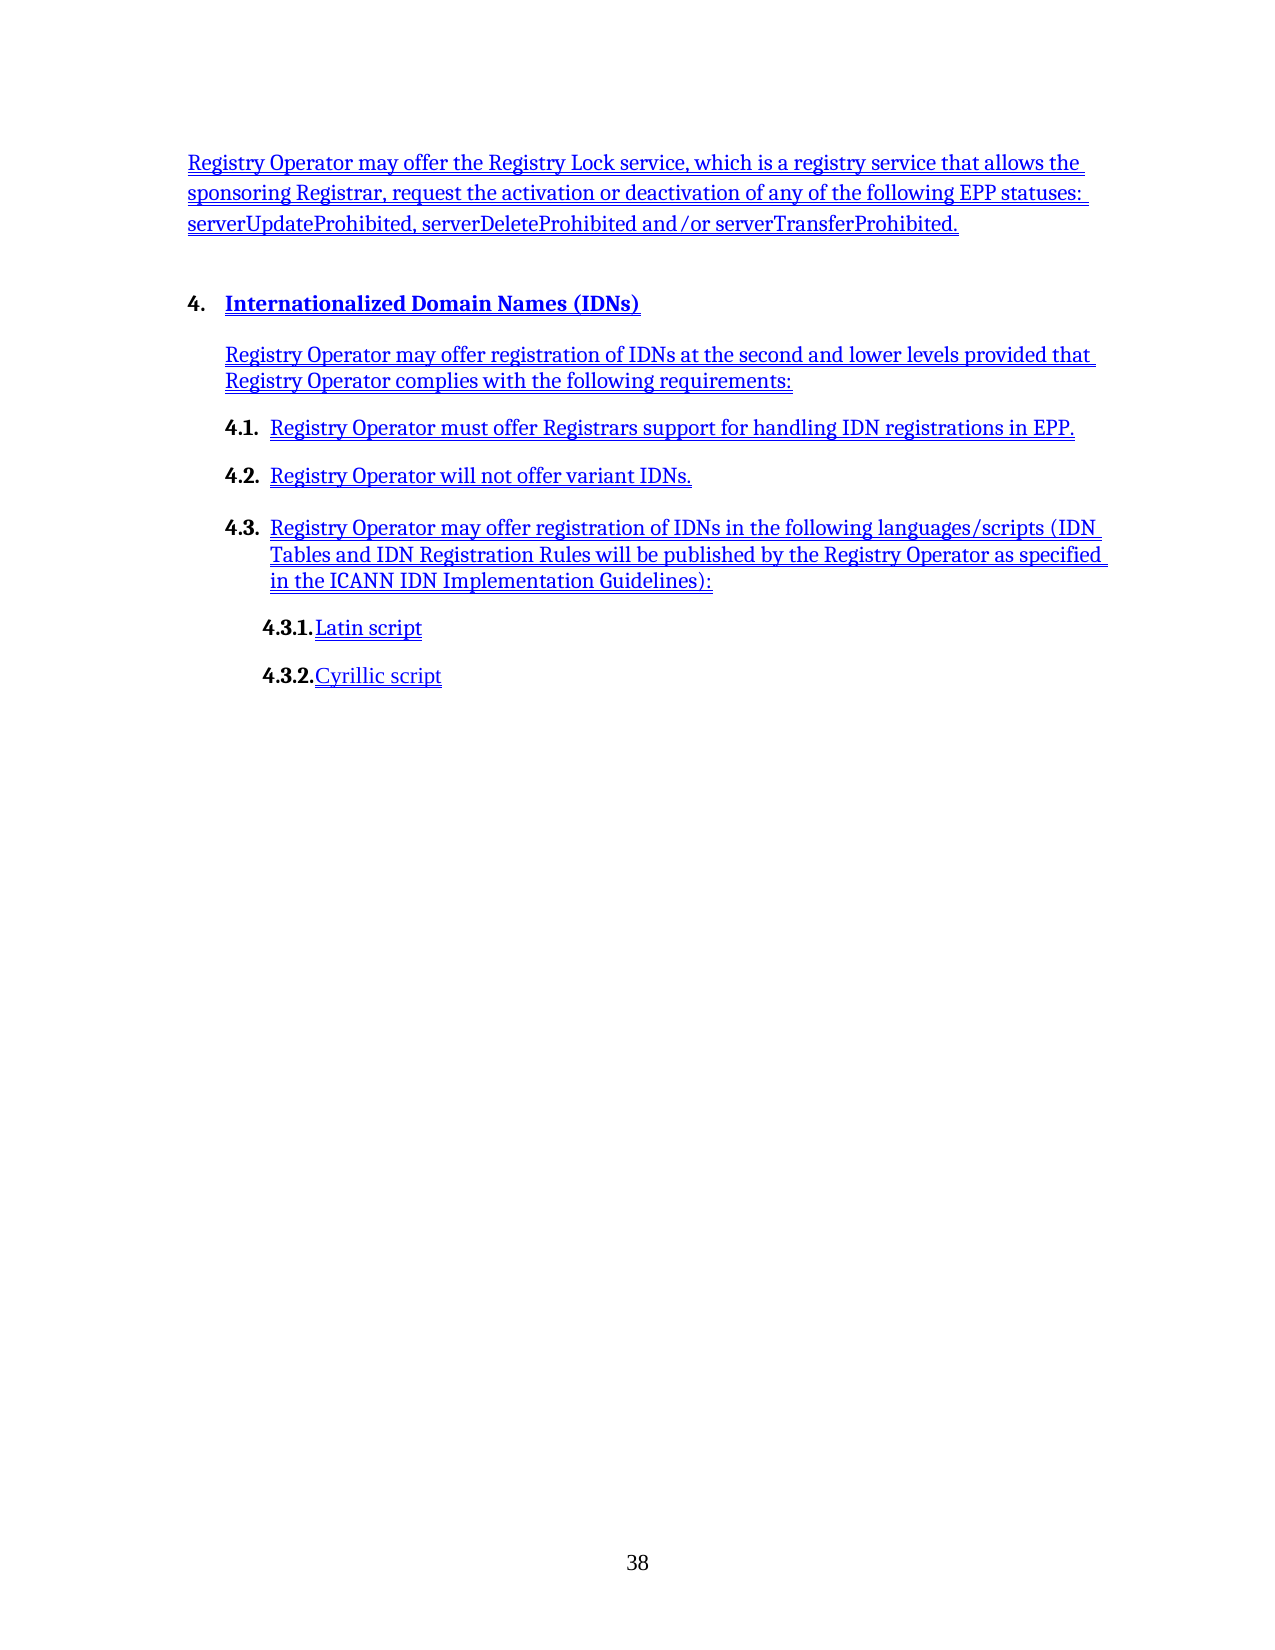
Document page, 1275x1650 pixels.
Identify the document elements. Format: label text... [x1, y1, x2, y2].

list Cyrillic script [262, 662, 1125, 689]
list Latin script [262, 615, 1125, 641]
text Registry Operator may offer registration of IDNs at the second and lower levels provided that Registry Operator complies with the following requirements: [225, 342, 1125, 394]
list Registry Operator will not offer variant IDNs. [225, 462, 1125, 489]
list Registry Operator may offer registration of IDNs in the following languages/scripts (IDN Tables and IDN Registration Rules will be published by the Registry Operator as specified in the ICANN IDN Implementation Guidelines): [225, 515, 1125, 594]
list Registry Operator must offer Registrars support for handling IDN registrations in EPP. [225, 415, 1125, 442]
list Internationalized Domain Names (IDNs) [187, 291, 1125, 317]
text Registry Operator may offer the Registry Lock service, which is a registry service that allows the sponsoring Registrar, request the activation or deactivation of any of the following EPP statuses: serverUpdateProhibited, serverDeleteProhibited and⁄or serverTransferProhibited. [187, 150, 1125, 237]
